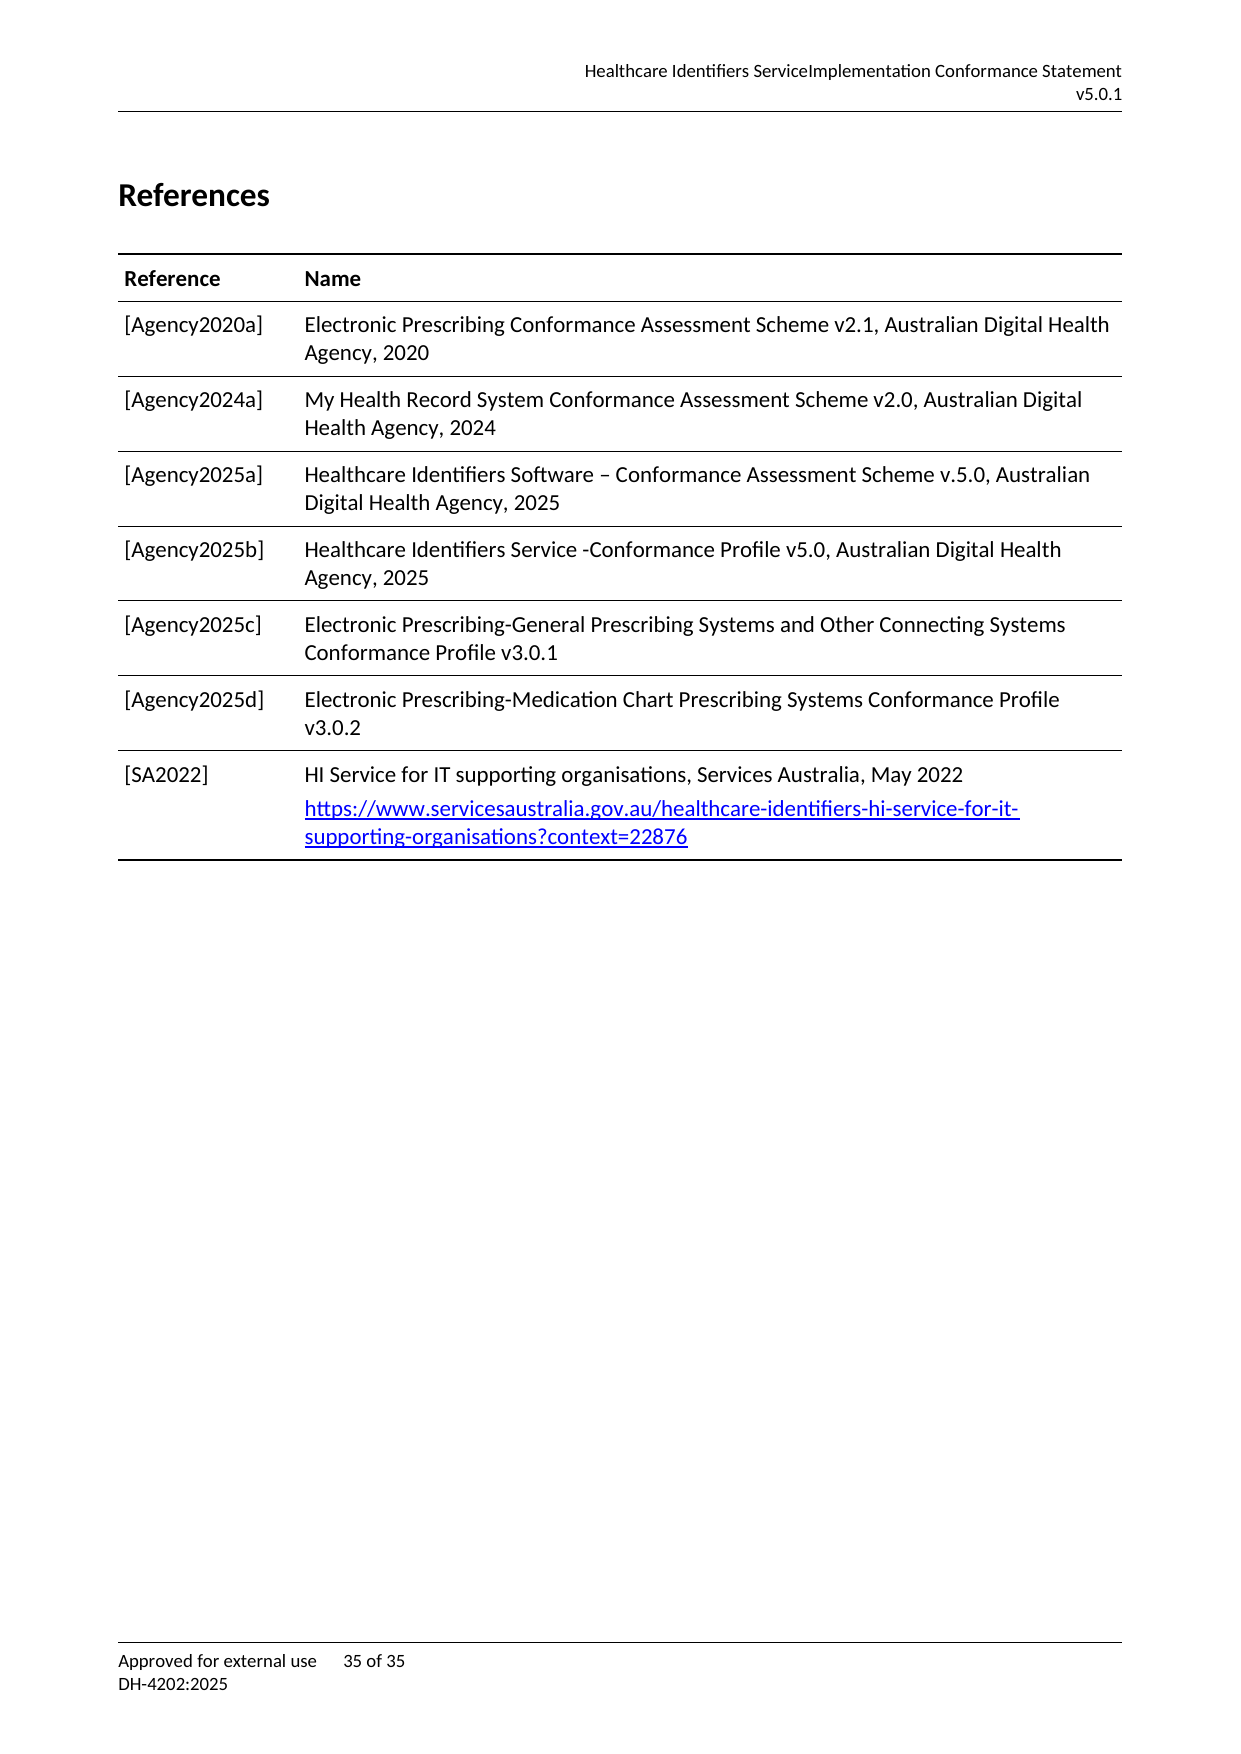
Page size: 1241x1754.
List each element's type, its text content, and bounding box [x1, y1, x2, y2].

table_cell [Agency2025c] [118, 601, 298, 675]
table_cell [Agency2020a] [118, 302, 298, 376]
table_cell [Agency2025b] [118, 527, 298, 600]
table_cell HI Service for IT supporting organisations, Services Australia, May 2022 https://www.servicesaustralia.gov.au/healthcare-identifiers-hi-service-for-it-supporting-organisations?context=22876 [298, 751, 1122, 859]
table_cell My Health Record System Conformance Assessment Scheme v2.0, Australian Digital Health Agency, 2024 [298, 377, 1122, 451]
table_cell Healthcare Identifiers Service -Conformance Profile v5.0, Australian Digital Health Agency, 2025 [298, 527, 1122, 600]
table_cell [SA2022] [118, 751, 298, 859]
table_cell [Agency2025d] [118, 676, 298, 750]
table_cell [Agency2025a] [118, 452, 298, 526]
subtitle References [118, 174, 1122, 215]
table_cell Electronic Prescribing-Medication Chart Prescribing Systems Conformance Profile v3.0.2 [298, 676, 1122, 750]
table_cell Electronic Prescribing-General Prescribing Systems and Other Connecting Systems Conformance Profile v3.0.1 [298, 601, 1122, 675]
table_header Reference [118, 255, 298, 301]
table_cell Healthcare Identifiers Software – Conformance Assessment Scheme v.5.0, Australian Digital Health Agency, 2025 [298, 452, 1122, 526]
table_cell [Agency2024a] [118, 377, 298, 451]
table_header Name [298, 255, 1122, 301]
table_cell Electronic Prescribing Conformance Assessment Scheme v2.1, Australian Digital Health Agency, 2020 [298, 302, 1122, 376]
